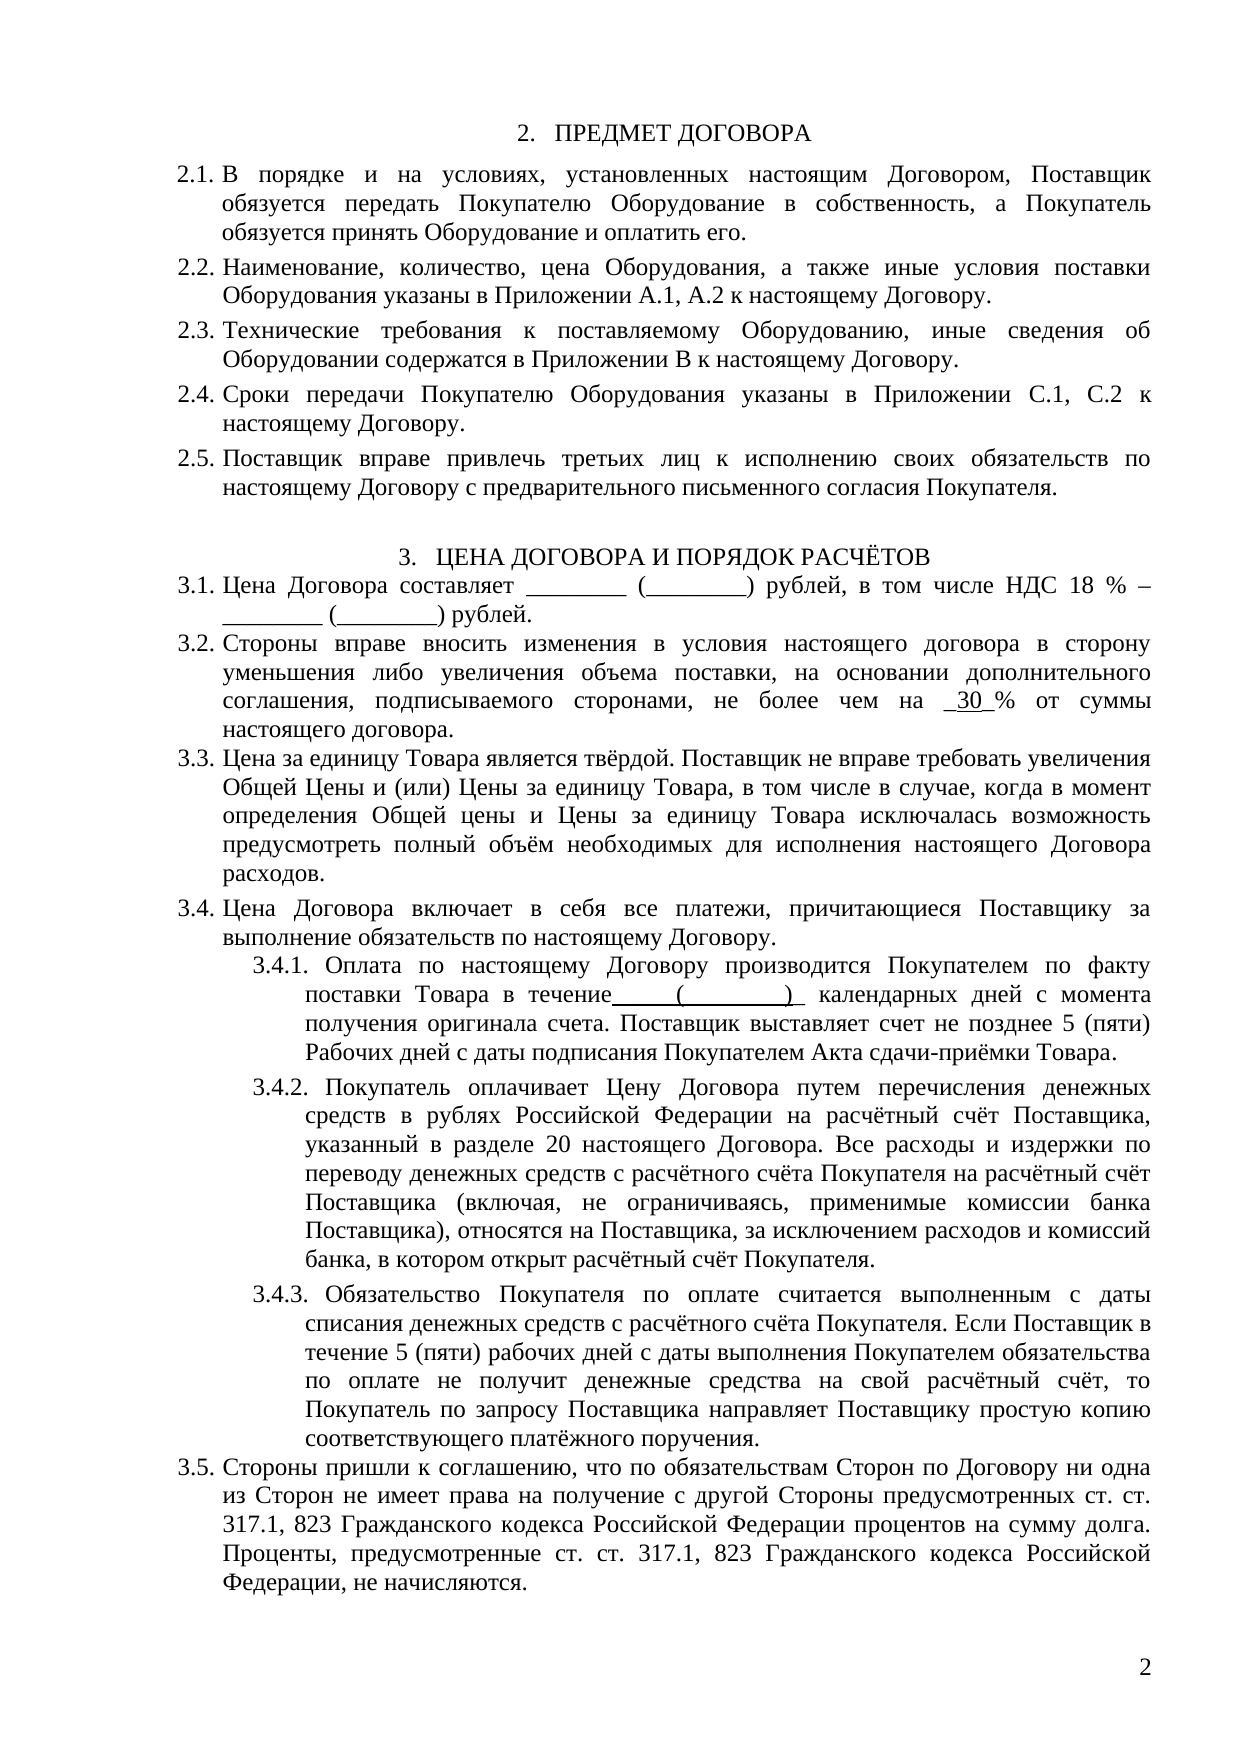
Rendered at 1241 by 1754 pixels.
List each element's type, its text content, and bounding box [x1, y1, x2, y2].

list Стороны пришли к соглашению, что по обязательствам Сторон по Договору ни одна из Сторон не имеет права на получение с другой Стороны предусмотренных ст. ст. 317.1, 823 Гражданского кодекса Российской Федерации процентов на сумму долга. Проценты, предусмотренные ст. ст. 317.1, 823 Гражданского кодекса Российской Федерации, не начисляются. [177, 1452, 1152, 1596]
list Оплата по настоящему Договору производится Покупателем по факту поставки Товара в течение ____(________)_ календарных дней с момента получения оригинала счета. Поставщик выставляет счет не позднее 5 (пяти) Рабочих дней с даты подписания Покупателем Акта сдачи-приёмки Товара. [252, 951, 1152, 1066]
list Цена Договора включает в себя все платежи, причитающиеся Поставщику за выполнение обязательств по настоящему Договору. [177, 893, 1152, 951]
list В порядке и на условиях, установленных настоящим Договором, Поставщик обязуется передать Покупателю Оборудование в собственность, а Покупатель обязуется принять Оборудование и оплатить его. [177, 159, 1152, 246]
list Стороны вправе вносить изменения в условия настоящего договора в сторону уменьшения либо увеличения объема поставки, на основании дополнительного соглашения, подписываемого сторонами, не более чем на _30_% от суммы настоящего договора. [177, 628, 1152, 743]
list Поставщик вправе привлечь третьих лиц к исполнению своих обязательств по настоящему Договору с предварительного письменного согласия Покупателя. [177, 443, 1152, 501]
list ПРЕДМЕТ ДОГОВОРА [177, 118, 1152, 147]
list Обязательство Покупателя по оплате считается выполненным с даты списания денежных средств с расчётного счёта Покупателя. Если Поставщик в течение 5 (пяти) рабочих дней с даты выполнения Покупателем обязательства по оплате не получит денежные средства на свой расчётный счёт, то Покупатель по запросу Поставщика направляет Поставщику простую копию соответствующего платёжного поручения. [252, 1279, 1152, 1452]
list Цена за единицу Товара является твёрдой. Поставщик не вправе требовать увеличения Общей Цены и (или) Цены за единицу Товара, в том числе в случае, когда в момент определения Общей цены и Цены за единицу Товара исключалась возможность предусмотреть полный объём необходимых для исполнения настоящего Договора расходов. [177, 743, 1152, 887]
list Наименование, количество, цена Оборудования, а также иные условия поставки Оборудования указаны в Приложении А.1, А.2 к настоящему Договору. [177, 252, 1152, 309]
list Цена Договора составляет ________ (________) рублей, в том числе НДС 18 % – ________ (________) рублей. [177, 571, 1152, 628]
list Технические требования к поставляемому Оборудованию, иные сведения об Оборудовании содержатся в Приложении В к настоящему Договору. [177, 316, 1152, 373]
list Покупатель оплачивает Цену Договора путем перечисления денежных средств в рублях Российской Федерации на расчётный счёт Поставщика, указанный в разделе 20 настоящего Договора. Все расходы и издержки по переводу денежных средств с расчётного счёта Покупателя на расчётный счёт Поставщика (включая, не ограничиваясь, применимые комиссии банка Поставщика), относятся на Поставщика, за исключением расходов и комиссий банка, в котором открыт расчётный счёт Покупателя. [252, 1072, 1152, 1273]
list ЦЕНА ДОГОВОРА И ПОРЯДОК РАСЧЁТОВ [177, 542, 1152, 571]
list Сроки передачи Покупателю Оборудования указаны в Приложении С.1, С.2 к настоящему Договору. [177, 379, 1152, 437]
